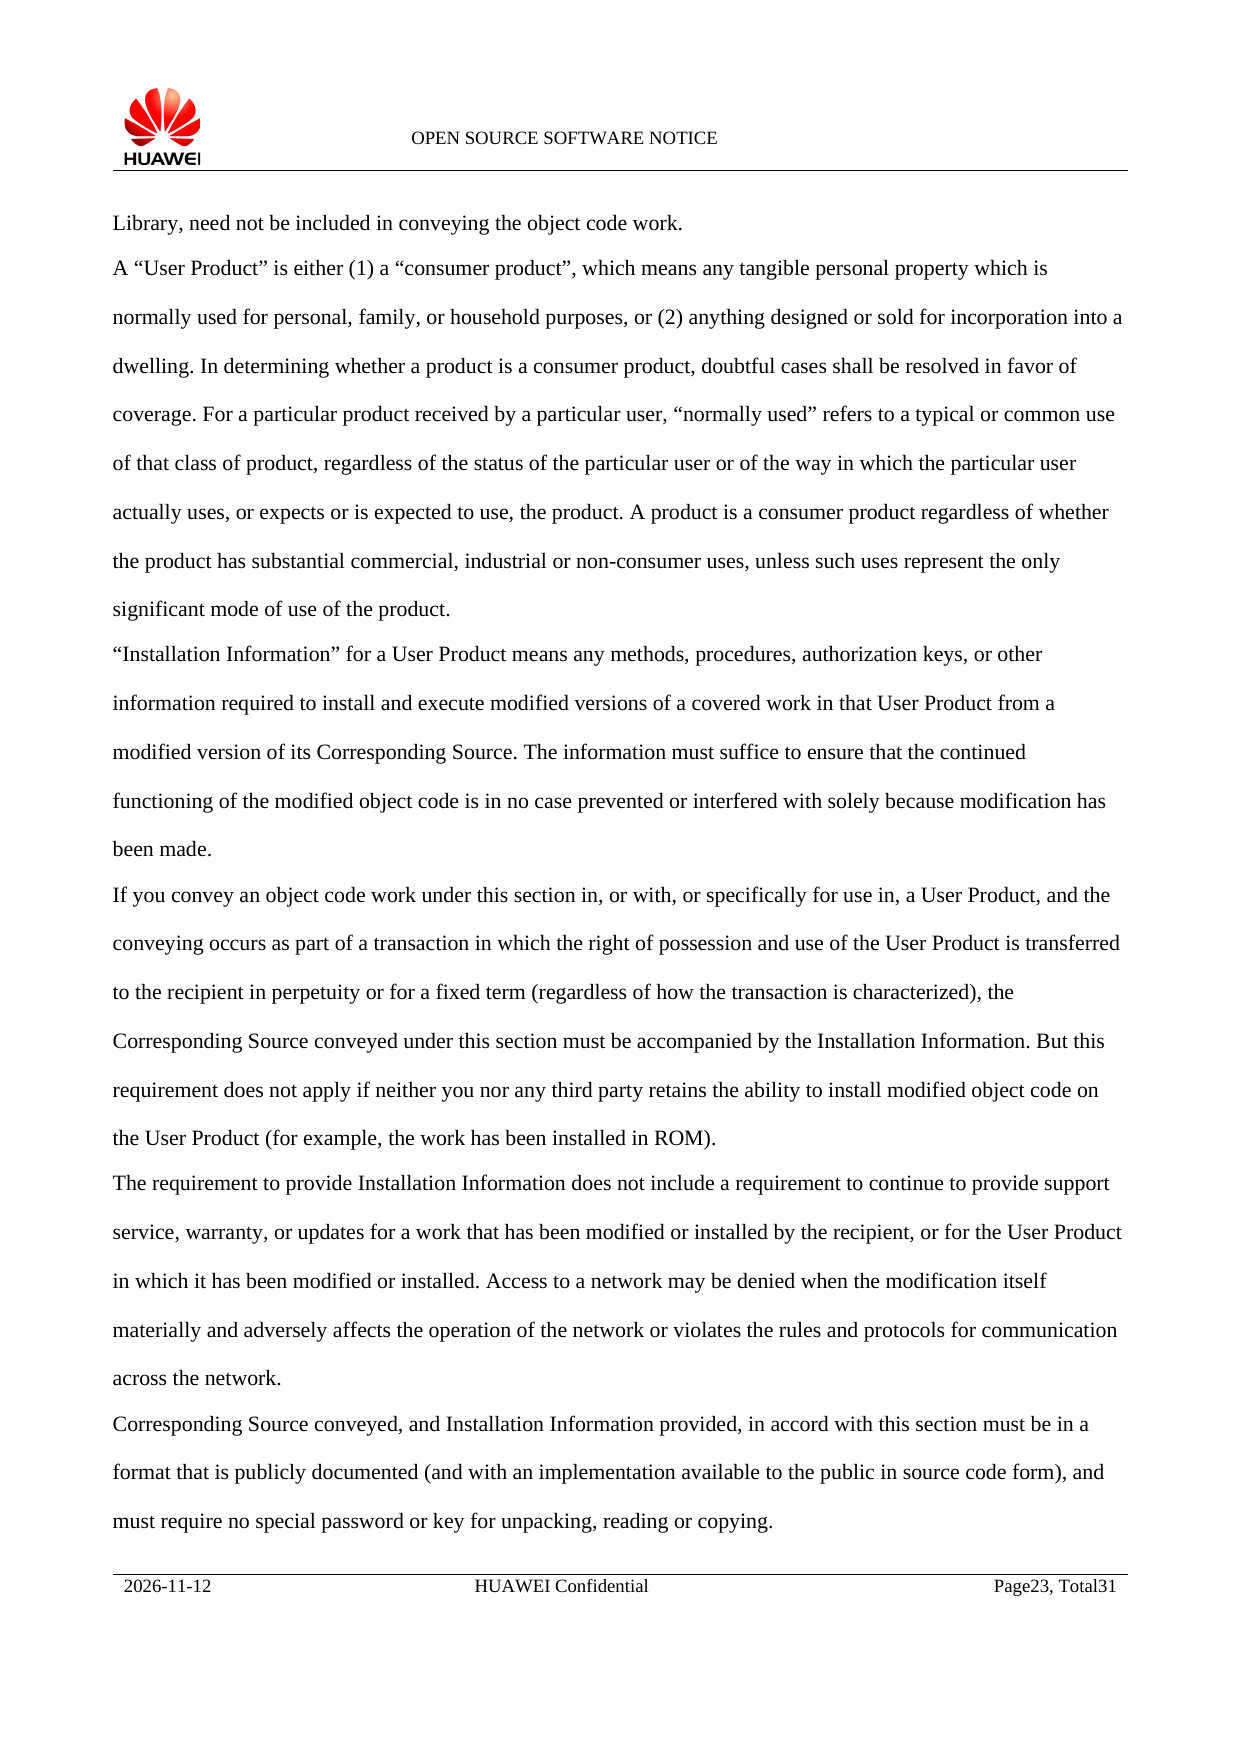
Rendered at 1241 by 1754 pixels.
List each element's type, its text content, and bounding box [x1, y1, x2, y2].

text A “User Product” is either (1) a “consumer product”, which means any tangible personal property which is normally used for personal, family, or household purposes, or (2) anything designed or sold for incorporation into a dwelling. In determining whether a product is a consumer product, doubtful cases shall be resolved in favor of coverage. For a particular product received by a particular user, “normally used” refers to a typical or common use of that class of product, regardless of the status of the particular user or of the way in which the particular user actually uses, or expects or is expected to use, the product. A product is a consumer product regardless of whether the product has substantial commercial, industrial or non-consumer uses, unless such uses represent the only significant mode of use of the product. [112, 251, 1128, 625]
picture [124, 88, 201, 165]
text Corresponding Source conveyed, and Installation Information provided, in accord with this section must be in a format that is publicly documented (and with an implementation available to the public in source code form), and must require no special password or key for unpacking, reading or copying. [112, 1407, 1128, 1537]
text The requirement to provide Installation Information does not include a requirement to continue to provide support service, warranty, or updates for a work that has been modified or installed by the recipient, or for the User Product in which it has been modified or installed. Access to a network may be denied when the modification itself materially and adversely affects the operation of the network or violates the rules and protocols for communication across the network. [112, 1167, 1128, 1394]
text If you convey an object code work under this section in, or with, or specifically for use in, a User Product, and the conveying occurs as part of a transaction in which the right of possession and use of the User Product is transferred to the recipient in perpetuity or for a fixed term (regardless of how the transaction is characterized), the Corresponding Source conveyed under this section must be accompanied by the Installation Information. But this requirement does not apply if neither you nor any third party retains the ability to install modified object code on the User Product (for example, the work has been installed in ROM). [112, 878, 1128, 1154]
text “Installation Information” for a User Product means any methods, procedures, authorization keys, or other information required to install and execute modified versions of a covered work in that User Product from a modified version of its Corresponding Source. The information must suffice to ensure that the continued functioning of the modified object code is in no case prevented or interfered with solely because modification has been made. [112, 638, 1128, 865]
